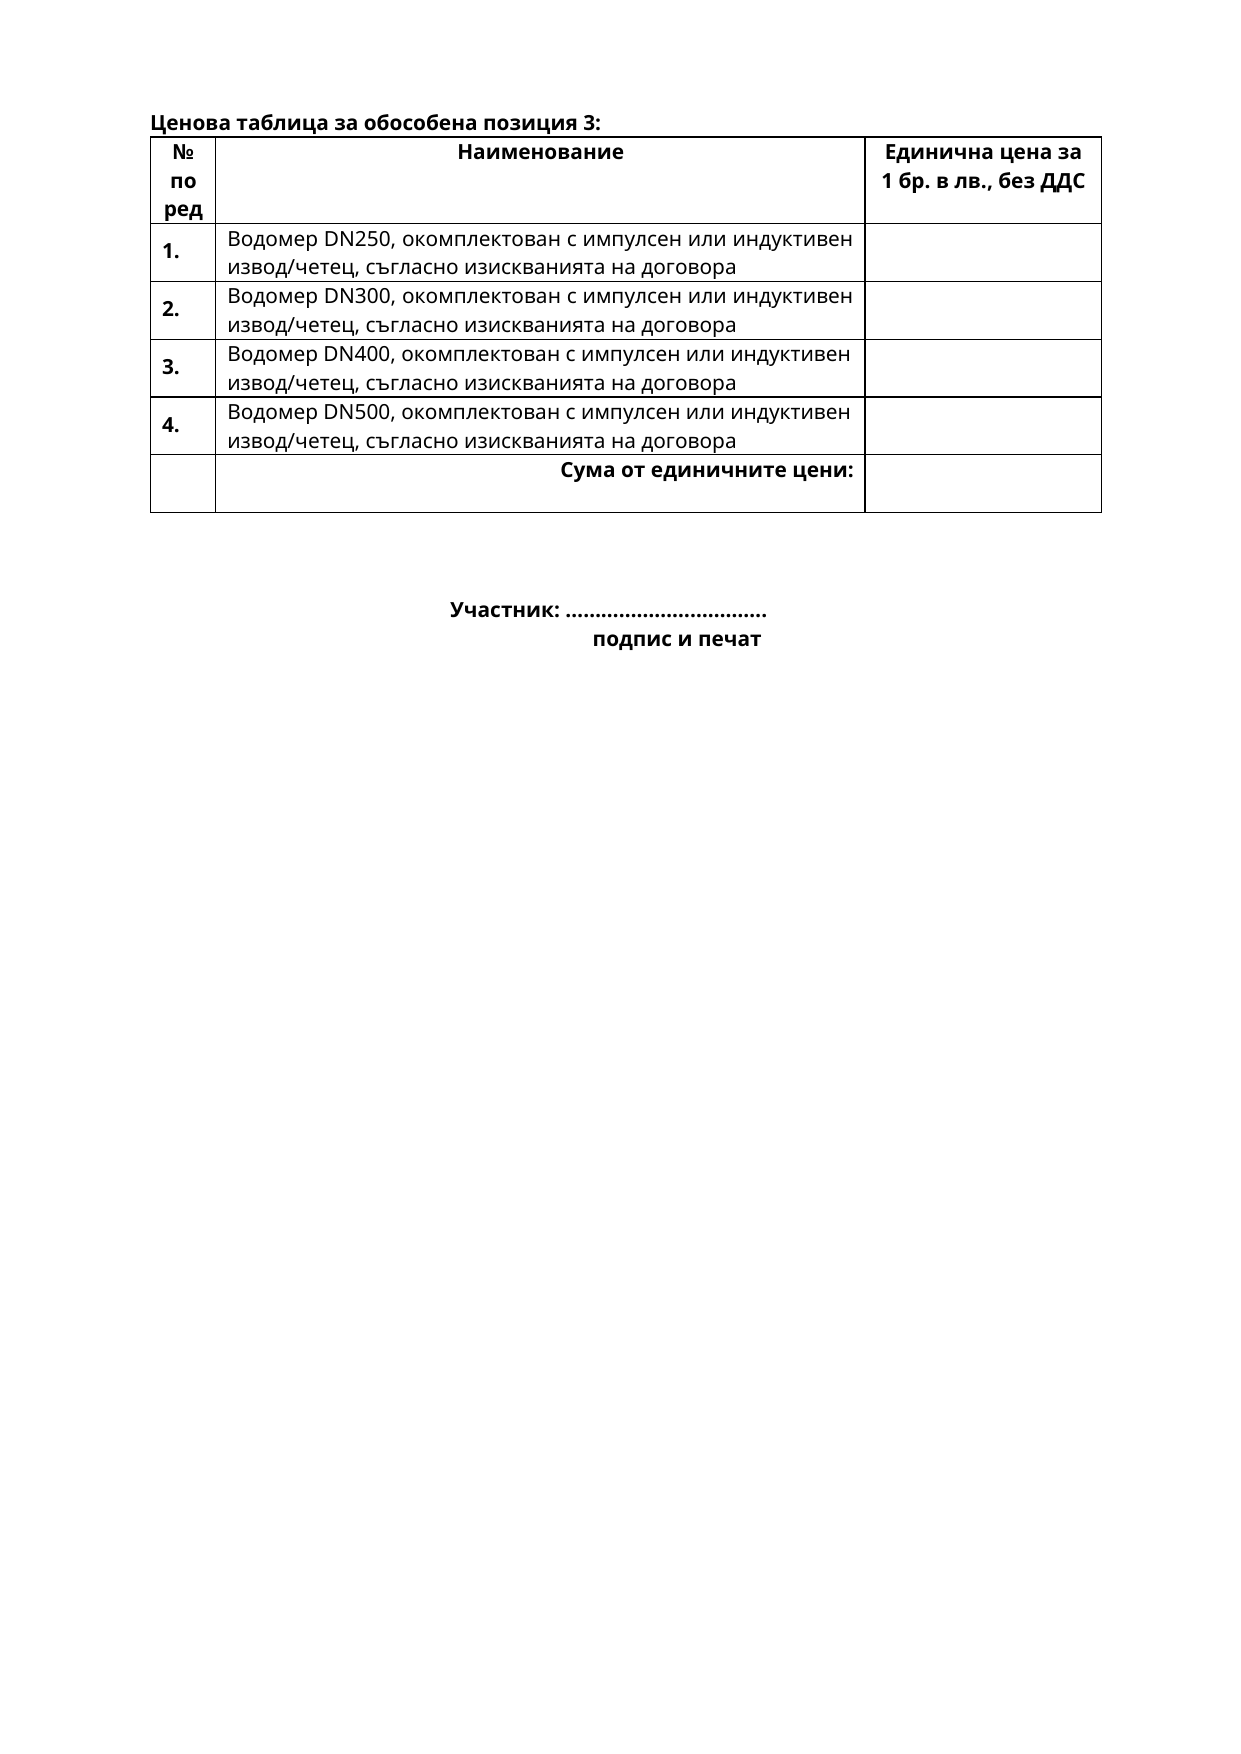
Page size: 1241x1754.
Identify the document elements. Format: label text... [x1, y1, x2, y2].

table_cell [151, 282, 215, 338]
table_cell Водомер DN400, окомплектован с импулсен или индуктивен извод/четец, съгласно изискванията на договора [216, 340, 864, 396]
table_cell [866, 398, 1101, 454]
text Участник: ……………………………. [375, 595, 1090, 624]
table_header № по ред [151, 138, 215, 223]
table_cell [151, 455, 215, 512]
table_cell [151, 340, 215, 396]
table_cell [151, 224, 215, 281]
table_cell [866, 282, 1101, 338]
text Ценова таблица за обособена позиция 3: [150, 108, 1090, 136]
table_cell Сума от единичните цени: [216, 455, 864, 512]
text подпис и печат [517, 624, 1090, 652]
table_cell Водомер DN300, окомплектован с импулсен или индуктивен извод/четец, съгласно изискванията на договора [216, 282, 864, 338]
table_cell [151, 398, 215, 454]
table_cell [866, 340, 1101, 396]
table_header Наименование [216, 138, 864, 223]
table_cell [866, 455, 1101, 512]
table_cell Водомер DN500, окомплектован с импулсен или индуктивен извод/четец, съгласно изискванията на договора [216, 398, 864, 454]
table_cell Водомер DN250, окомплектован с импулсен или индуктивен извод/четец, съгласно изискванията на договора [216, 224, 864, 281]
table_cell [866, 224, 1101, 281]
table_header Единична цена за 1 бр. в лв., без ДДС [866, 138, 1101, 223]
